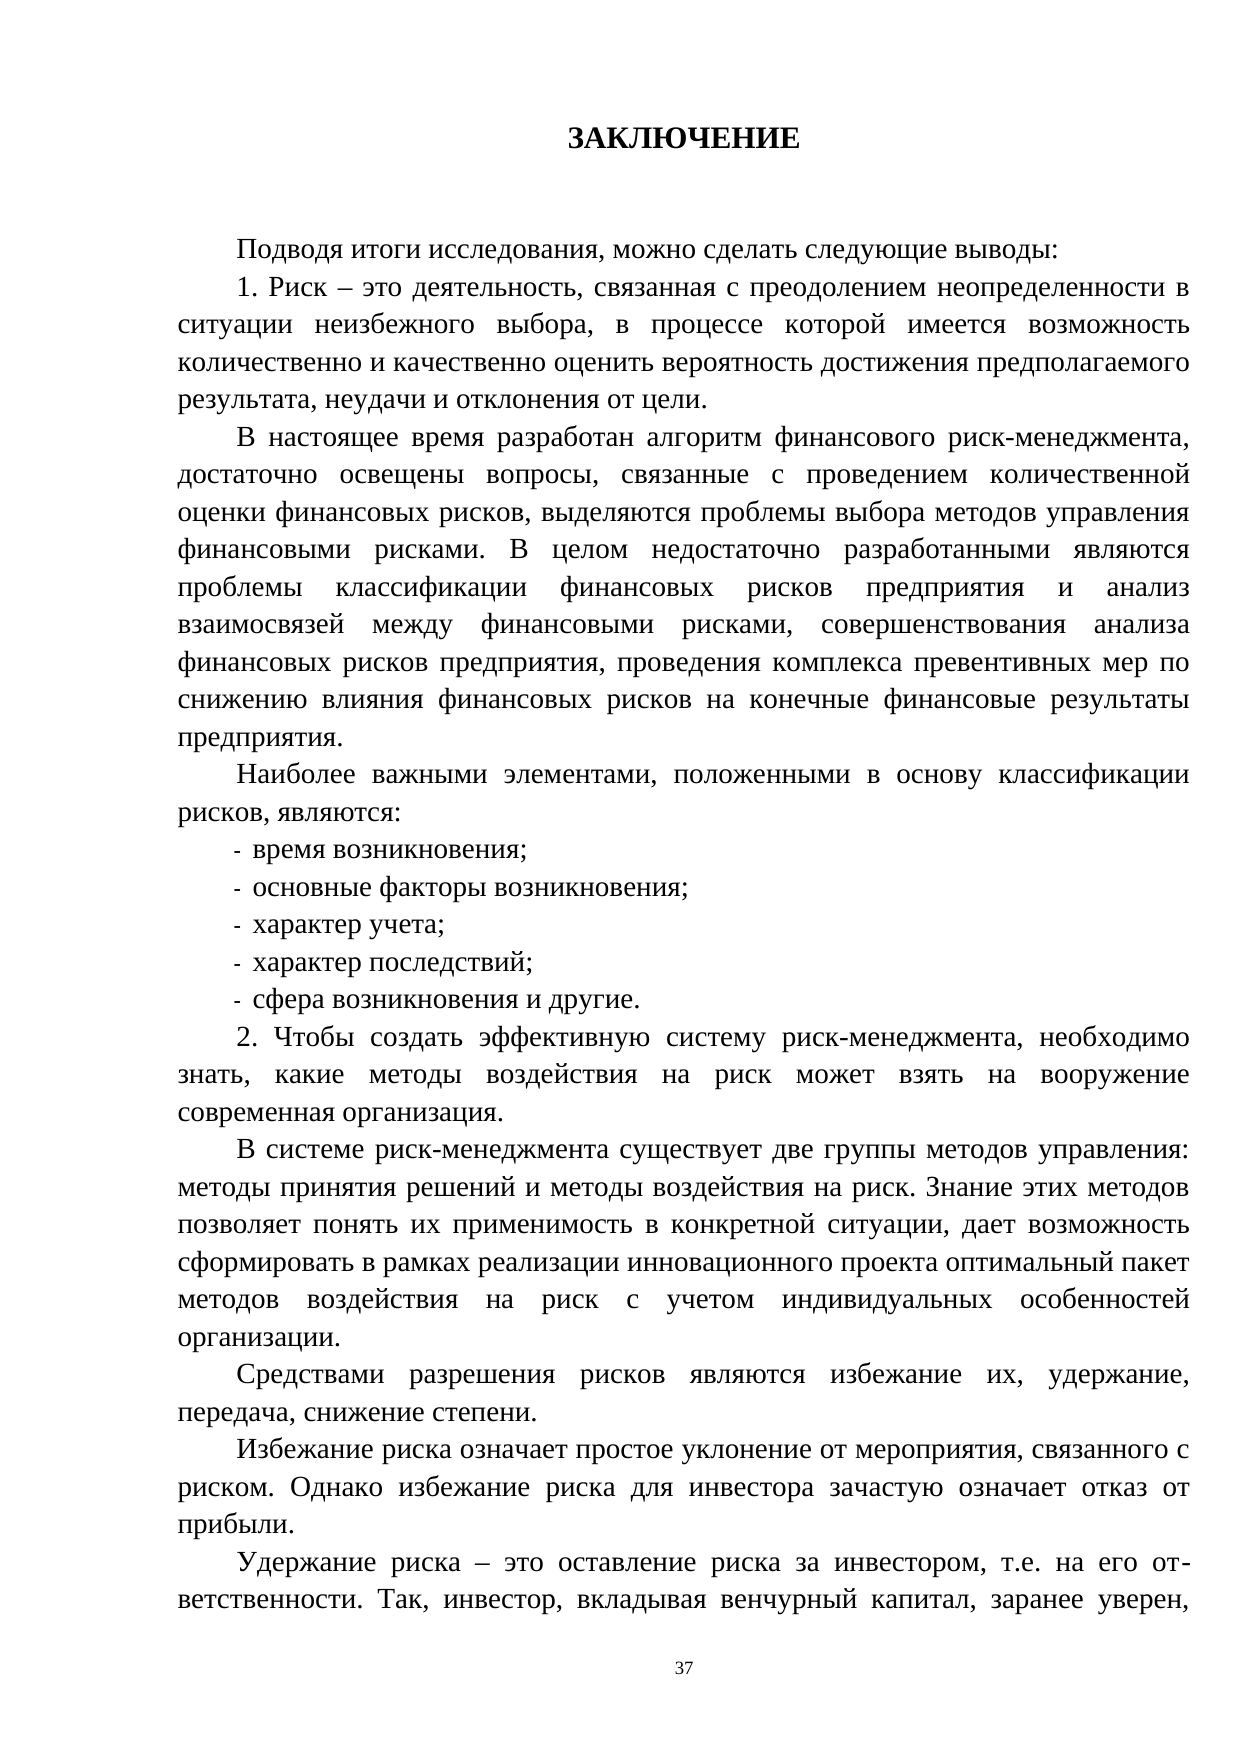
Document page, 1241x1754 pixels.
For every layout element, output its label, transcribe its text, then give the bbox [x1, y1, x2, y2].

text Подводя итоги исследования, можно сделать следующие выводы: [177, 227, 1191, 265]
text Наиболее важными элементами, положенными в основу классификации рисков, являются: [177, 752, 1191, 827]
list сфера возникновения и другие. [233, 977, 1191, 1015]
text В настоящее время разработан алгоритм финансового риск-менеджмента, достаточно освещены вопросы, связанные с проведением количественной оценки финансовых рисков, выделяются проблемы выбора методов управления финансовыми рисками. В целом недостаточно разработанными являются проблемы классификации финансовых рисков предприятия и анализ взаимосвязей между финансовыми рисками, совершенствования анализа финансовых рисков предприятия, проведения комплекса превентивных мер по снижению влияния финансовых рисков на конечные финансовые результаты предприятия. [177, 415, 1191, 752]
text Избежание риска означает простое уклонение от мероприятия, связанного с риском. Однако избежание риска для инвестора зачастую означает отказ от прибыли. [177, 1427, 1191, 1540]
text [177, 1540, 1191, 1615]
list время возникновения; [233, 827, 1191, 865]
text Средствами разрешения рисков являются избежание их, удержание, передача, снижение степени. [177, 1352, 1191, 1427]
list основные факторы возникновения; [233, 865, 1191, 902]
list характер учета; [233, 902, 1191, 940]
text 1. Риск – это деятельность, связанная с преодолением неопределенности в ситуации неизбежного выбора, в процессе которой имеется возможность количественно и качественно оценить вероятность достижения предполагаемого результата, неудачи и отклонения от цели. [177, 265, 1191, 415]
text 2. Чтобы создать эффективную систему риск-менеджмента, необходимо знать, какие методы воздействия на риск может взять на вооружение современная организация. [177, 1015, 1191, 1127]
text Заключение [177, 118, 1191, 156]
list характер последствий; [233, 940, 1191, 977]
text В системе риск-менеджмента существует две группы методов управления: методы принятия решений и методы воздействия на риск. Знание этих методов позволяет понять их применимость в конкретной ситуации, дает возможность сформировать в рамках реализации инновационного проекта оптимальный пакет методов воздействия на риск с учетом индивидуальных особенностей организации. [177, 1127, 1191, 1352]
